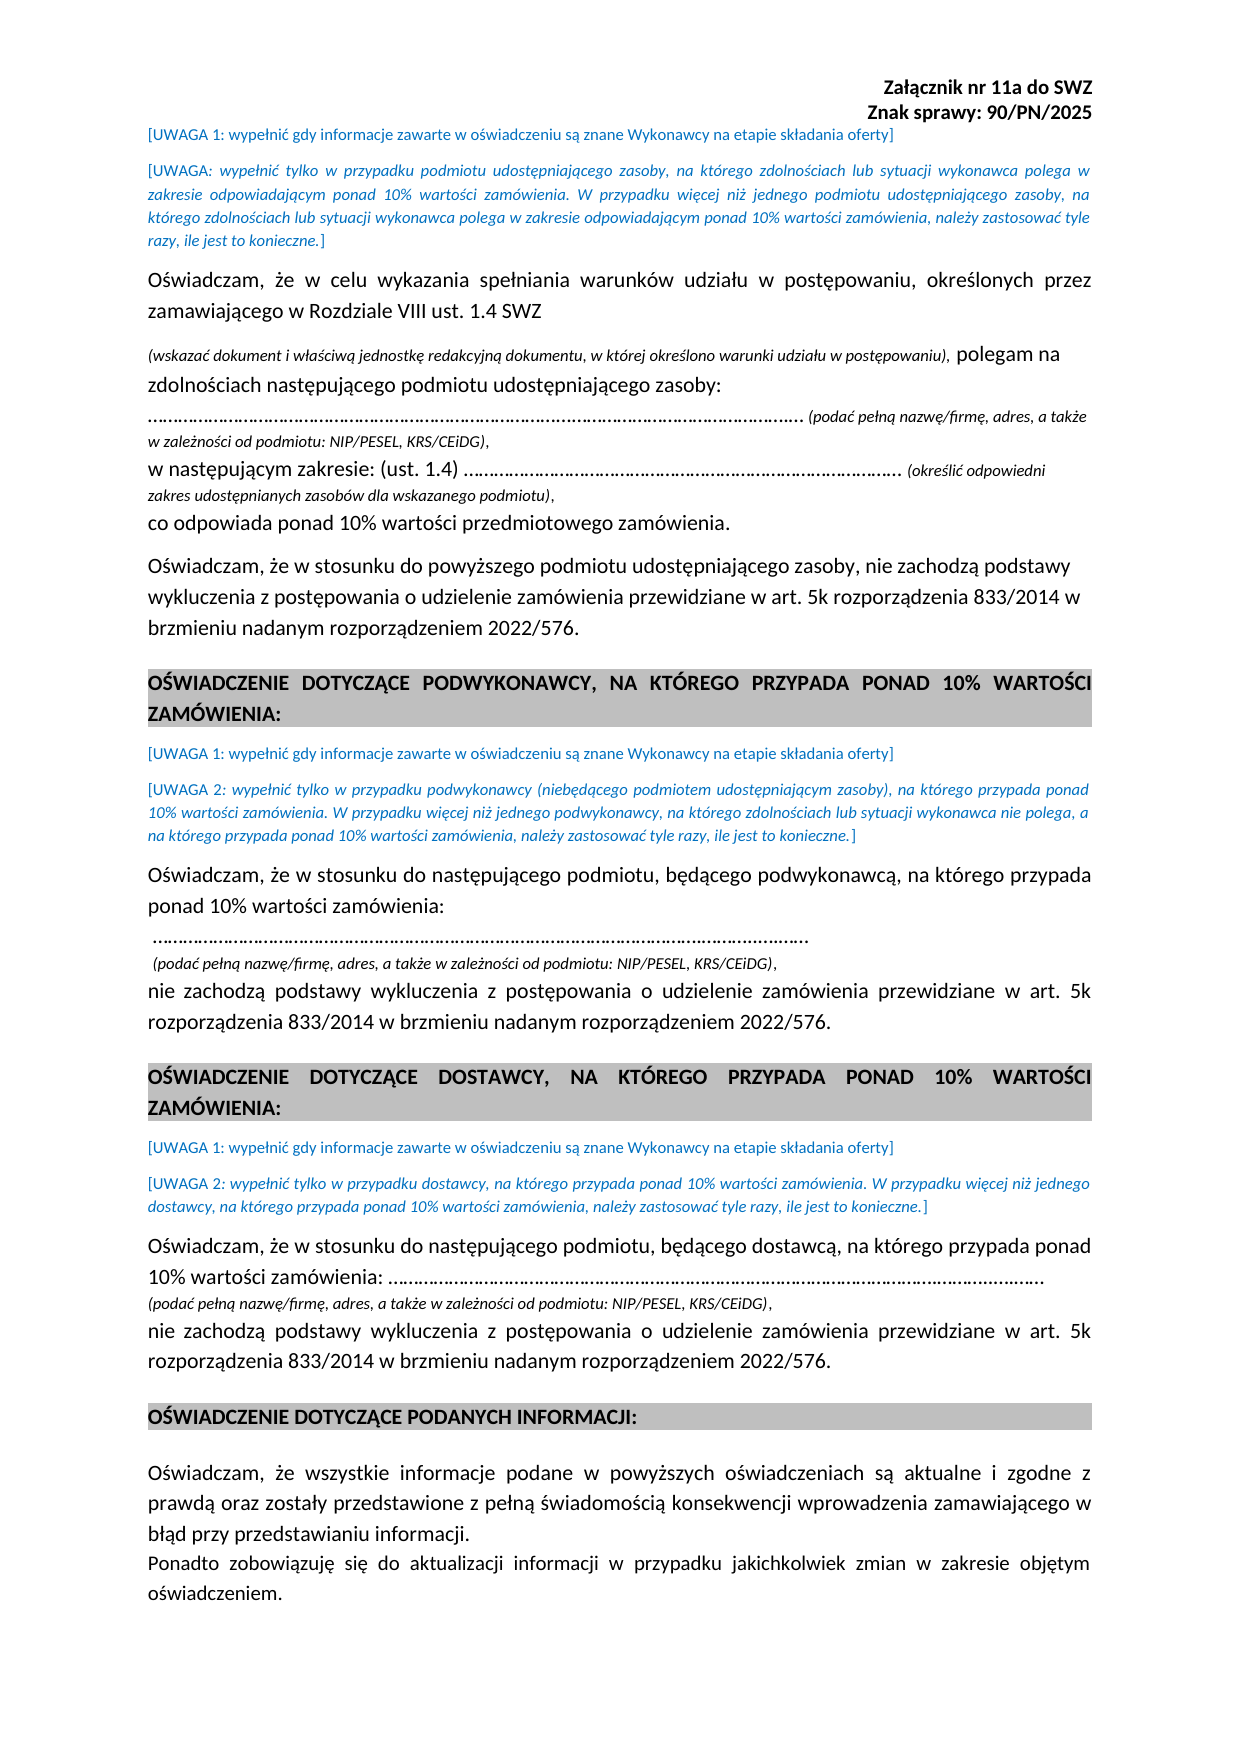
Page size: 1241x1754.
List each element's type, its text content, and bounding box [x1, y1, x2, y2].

text (wskazać dokument i właściwą jednostkę redakcyjną dokumentu, w której określono warunki udziału w postępowaniu), polegam na zdolnościach następującego podmiotu udostępniającego zasoby: ………………………………………………………………………...…………………………………….… (podać pełną nazwę/firmę, adres, a także w zależności od podmiotu: NIP/PESEL, KRS/CEiDG), w następującym zakresie: (ust. 1.4) …………………………………………………………………………… (określić odpowiedni zakres udostępnianych zasobów dla wskazanego podmiotu), co odpowiada ponad 10% wartości przedmiotowego zamówienia. [148, 340, 1092, 536]
text [UWAGA: wypełnić tylko w przypadku podmiotu udostępniającego zasoby, na którego zdolnościach lub sytuacji wykonawca polega w zakresie odpowiadającym ponad 10% wartości zamówienia. W przypadku więcej niż jednego podmiotu udostępniającego zasoby, na którego zdolnościach lub sytuacji wykonawca polega w zakresie odpowiadającym ponad 10% wartości zamówienia, należy zastosować tyle razy, ile jest to konieczne.] [148, 161, 1092, 251]
text Oświadczam, że w stosunku do powyższego podmiotu udostępniającego zasoby, nie zachodzą podstawy wykluczenia z postępowania o udzielenie zamówienia przewidziane w art. 5k rozporządzenia 833/2014 w brzmieniu nadanym rozporządzeniem 2022/576. [148, 552, 1092, 640]
text (podać pełną nazwę/firmę, adres, a także w zależności od podmiotu: NIP/PESEL, KRS/CEiDG), [148, 1293, 1092, 1314]
text Oświadczam, że w stosunku do następującego podmiotu, będącego dostawcą, na którego przypada ponad 10% wartości zamówienia: ……………………………………………………………………………………………….………..….…… [148, 1232, 1092, 1289]
text nie zachodzą podstawy wykluczenia z postępowania o udzielenie zamówienia przewidziane w art. 5k rozporządzenia 833/2014 w brzmieniu nadanym rozporządzeniem 2022/576. [148, 977, 1092, 1034]
text [UWAGA 1: wypełnić gdy informacje zawarte w oświadczeniu są znane Wykonawcy na etapie składania oferty] [148, 743, 1092, 763]
text Ponadto zobowiązuję się do aktualizacji informacji w przypadku jakichkolwiek zmian w zakresie objętym oświadczeniem. [148, 1551, 1092, 1605]
text [UWAGA 1: wypełnić gdy informacje zawarte w oświadczeniu są znane Wykonawcy na etapie składania oferty] [148, 1137, 1092, 1158]
text Oświadczam, że w stosunku do następującego podmiotu, będącego podwykonawcą, na którego przypada ponad 10% wartości zamówienia: [148, 861, 1092, 919]
text nie zachodzą podstawy wykluczenia z postępowania o udzielenie zamówienia przewidziane w art. 5k rozporządzenia 833/2014 w brzmieniu nadanym rozporządzeniem 2022/576. [148, 1317, 1092, 1374]
text Oświadczam, że wszystkie informacje podane w powyższych oświadczeniach są aktualne i zgodne z prawdą oraz zostały przedstawione z pełną świadomością konsekwencji wprowadzenia zamawiającego w błąd przy przedstawianiu informacji. [148, 1459, 1092, 1547]
text [UWAGA 2: wypełnić tylko w przypadku dostawcy, na którego przypada ponad 10% wartości zamówienia. W przypadku więcej niż jednego dostawcy, na którego przypada ponad 10% wartości zamówienia, należy zastosować tyle razy, ile jest to konieczne.] [148, 1173, 1092, 1217]
text OŚWIADCZENIE DOTYCZĄCE PODWYKONAWCY, NA KTÓREGO PRZYPADA PONAD 10% WARTOŚCI ZAMÓWIENIA: [148, 669, 1092, 727]
text Oświadczam, że w celu wykazania spełniania warunków udziału w postępowaniu, określonych przez zamawiającego w Rozdziale VIII ust. 1.4 SWZ [148, 266, 1092, 324]
text OŚWIADCZENIE DOTYCZĄCE PODANYCH INFORMACJI: [148, 1403, 1092, 1430]
text ……………………………………………………………………………………………….………..….…… [148, 923, 1092, 949]
text OŚWIADCZENIE DOTYCZĄCE DOSTAWCY, NA KTÓREGO PRZYPADA PONAD 10% WARTOŚCI ZAMÓWIENIA: [148, 1063, 1092, 1121]
text [UWAGA 2: wypełnić tylko w przypadku podwykonawcy (niebędącego podmiotem udostępniającym zasoby), na którego przypada ponad 10% wartości zamówienia. W przypadku więcej niż jednego podwykonawcy, na którego zdolnościach lub sytuacji wykonawca nie polega, a na którego przypada ponad 10% wartości zamówienia, należy zastosować tyle razy, ile jest to konieczne.] [148, 779, 1092, 846]
text (podać pełną nazwę/firmę, adres, a także w zależności od podmiotu: NIP/PESEL, KRS/CEiDG), [148, 953, 1092, 973]
text [UWAGA 1: wypełnić gdy informacje zawarte w oświadczeniu są znane Wykonawcy na etapie składania oferty] [148, 125, 1092, 145]
